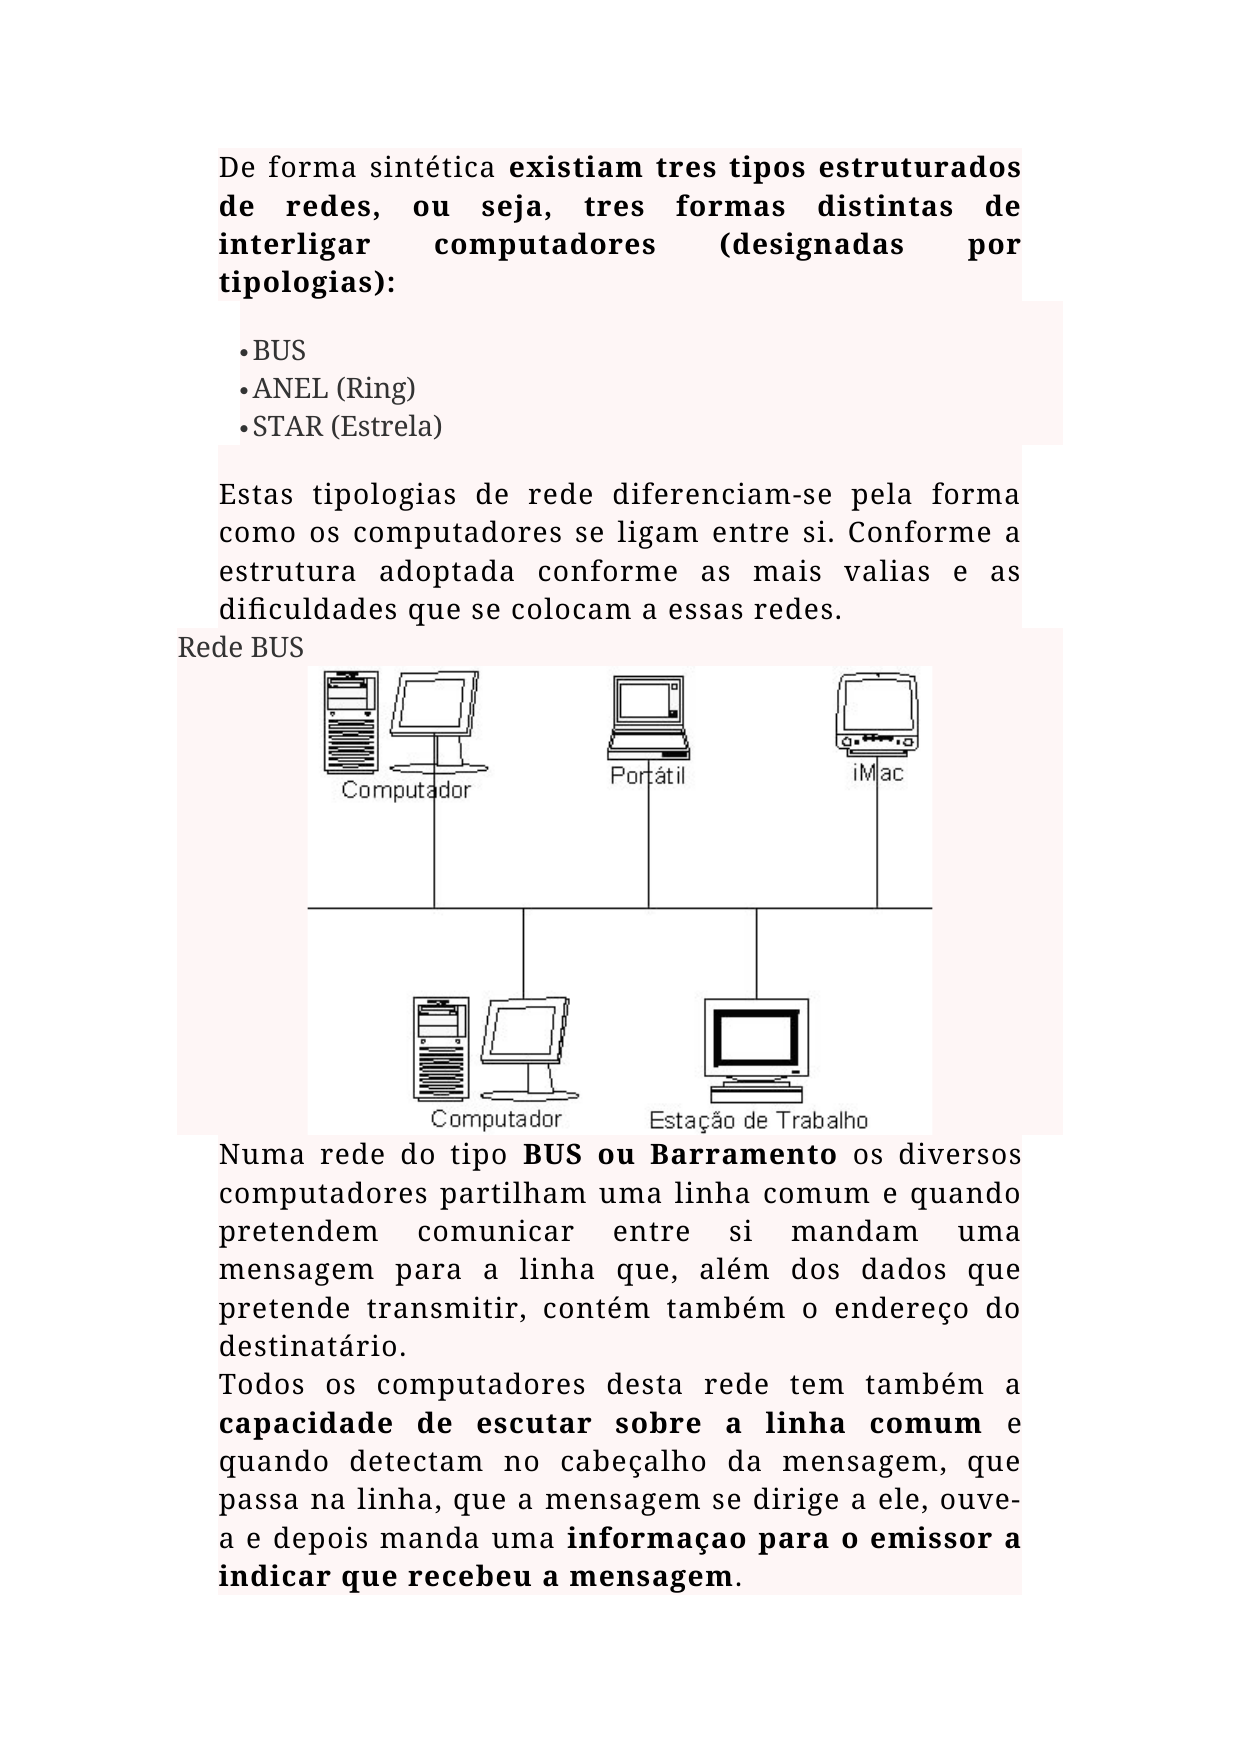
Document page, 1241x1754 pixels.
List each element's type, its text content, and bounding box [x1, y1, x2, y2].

text De forma sintética existiam tres tipos estruturados de redes, ou seja, tres formas distintas de interligar computadores (designadas por tipologias): [218, 148, 1022, 301]
list STAR (Estrela) [240, 407, 1063, 445]
text Numa rede do tipo BUS ou Barramento os diversos computadores partilham uma linha comum e quando pretendem comunicar entre si mandam uma mensagem para a linha que, além dos dados que pretende transmitir, contém também o endereço do destinatário. [218, 1135, 1022, 1365]
text Rede BUS [177, 628, 1063, 666]
text Todos os computadores desta rede tem também a capacidade de escutar sobre a linha comum e quando detectam no cabeçalho da mensagem, que passa na linha, que a mensagem se dirige a ele, ouve-a e depois manda uma informaçao para o emissor a indicar que recebeu a mensagem. [218, 1365, 1022, 1595]
text Estas tipologias de rede diferenciam-se pela forma como os computadores se ligam entre si. Conforme a estrutura adoptada conforme as mais valias e as dificuldades que se colocam a essas redes. [218, 474, 1022, 628]
picture [307, 666, 933, 1135]
list ANEL (Ring) [240, 368, 1063, 407]
list BUS [240, 330, 1063, 368]
